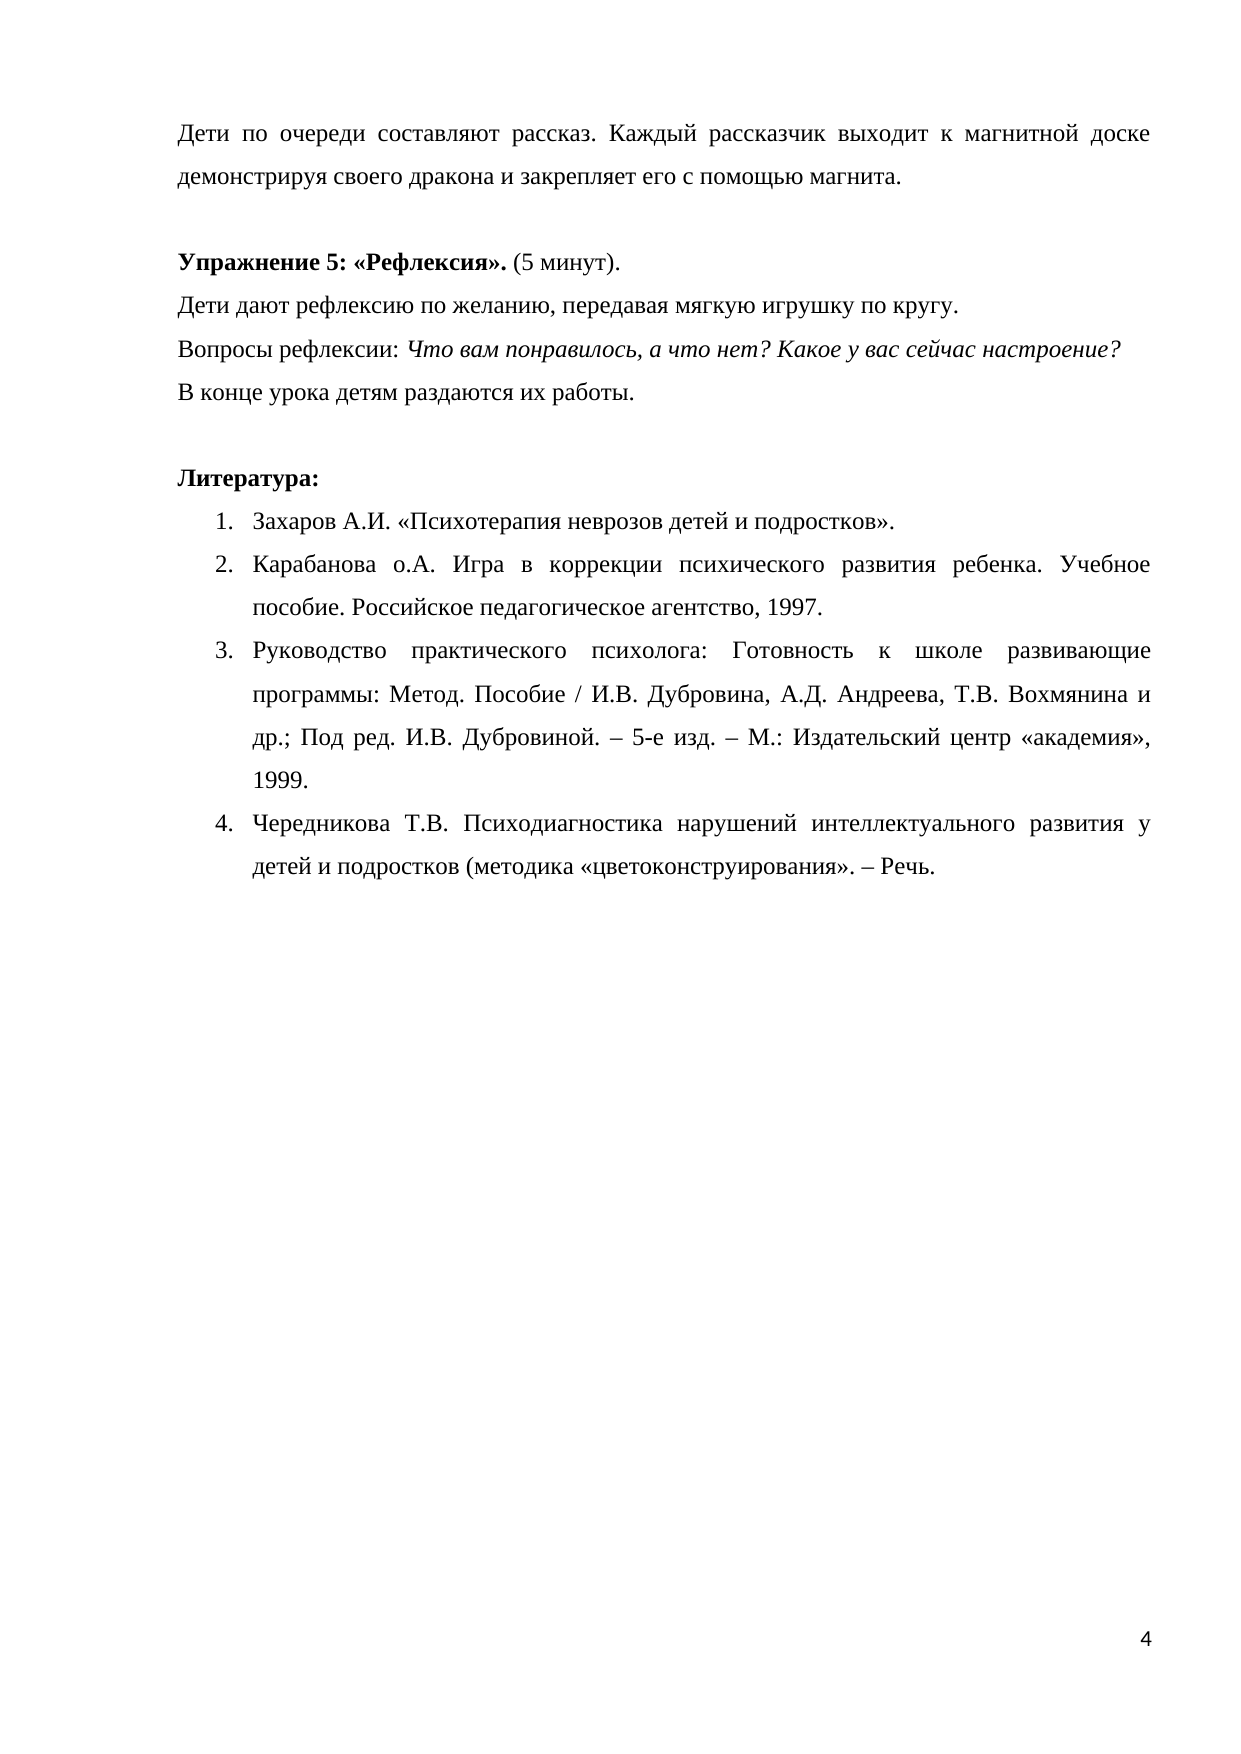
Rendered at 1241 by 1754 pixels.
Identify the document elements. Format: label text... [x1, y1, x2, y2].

list Чередникова Т.В. Психодиагностика нарушений интеллектуального развития у детей и подростков (методика «цветоконструирования». – Речь. [215, 808, 1152, 880]
text В конце урока детям раздаются их работы. [177, 377, 1152, 406]
text Упражнение 5: «Рефлексия». (5 минут). [177, 247, 1152, 276]
text Дети по очереди составляют рассказ. Каждый рассказчик выходит к магнитной доске демонстрируя своего дракона и закрепляет его с помощью магнита. [177, 118, 1152, 190]
text Литература: [177, 463, 1152, 492]
text Вопросы рефлексии: Что вам понравилось, а что нет? Какое у вас сейчас настроение? [177, 334, 1152, 362]
list Карабанова о.А. Игра в коррекции психического развития ребенка. Учебное пособие. Российское педагогическое агентство, 1997. [215, 549, 1152, 621]
list Руководство практического психолога: Готовность к школе развивающие программы: Метод. Пособие / И.В. Дубровина, А.Д. Андреева, Т.В. Вохмянина и др.; Под ред. И.В. Дубровиной. – 5-е изд. – М.: Издательский центр «академия», 1999. [215, 636, 1152, 794]
list Захаров А.И. «Психотерапия неврозов детей и подростков». [215, 506, 1152, 535]
text Дети дают рефлексию по желанию, передавая мягкую игрушку по кругу. [177, 291, 1152, 319]
